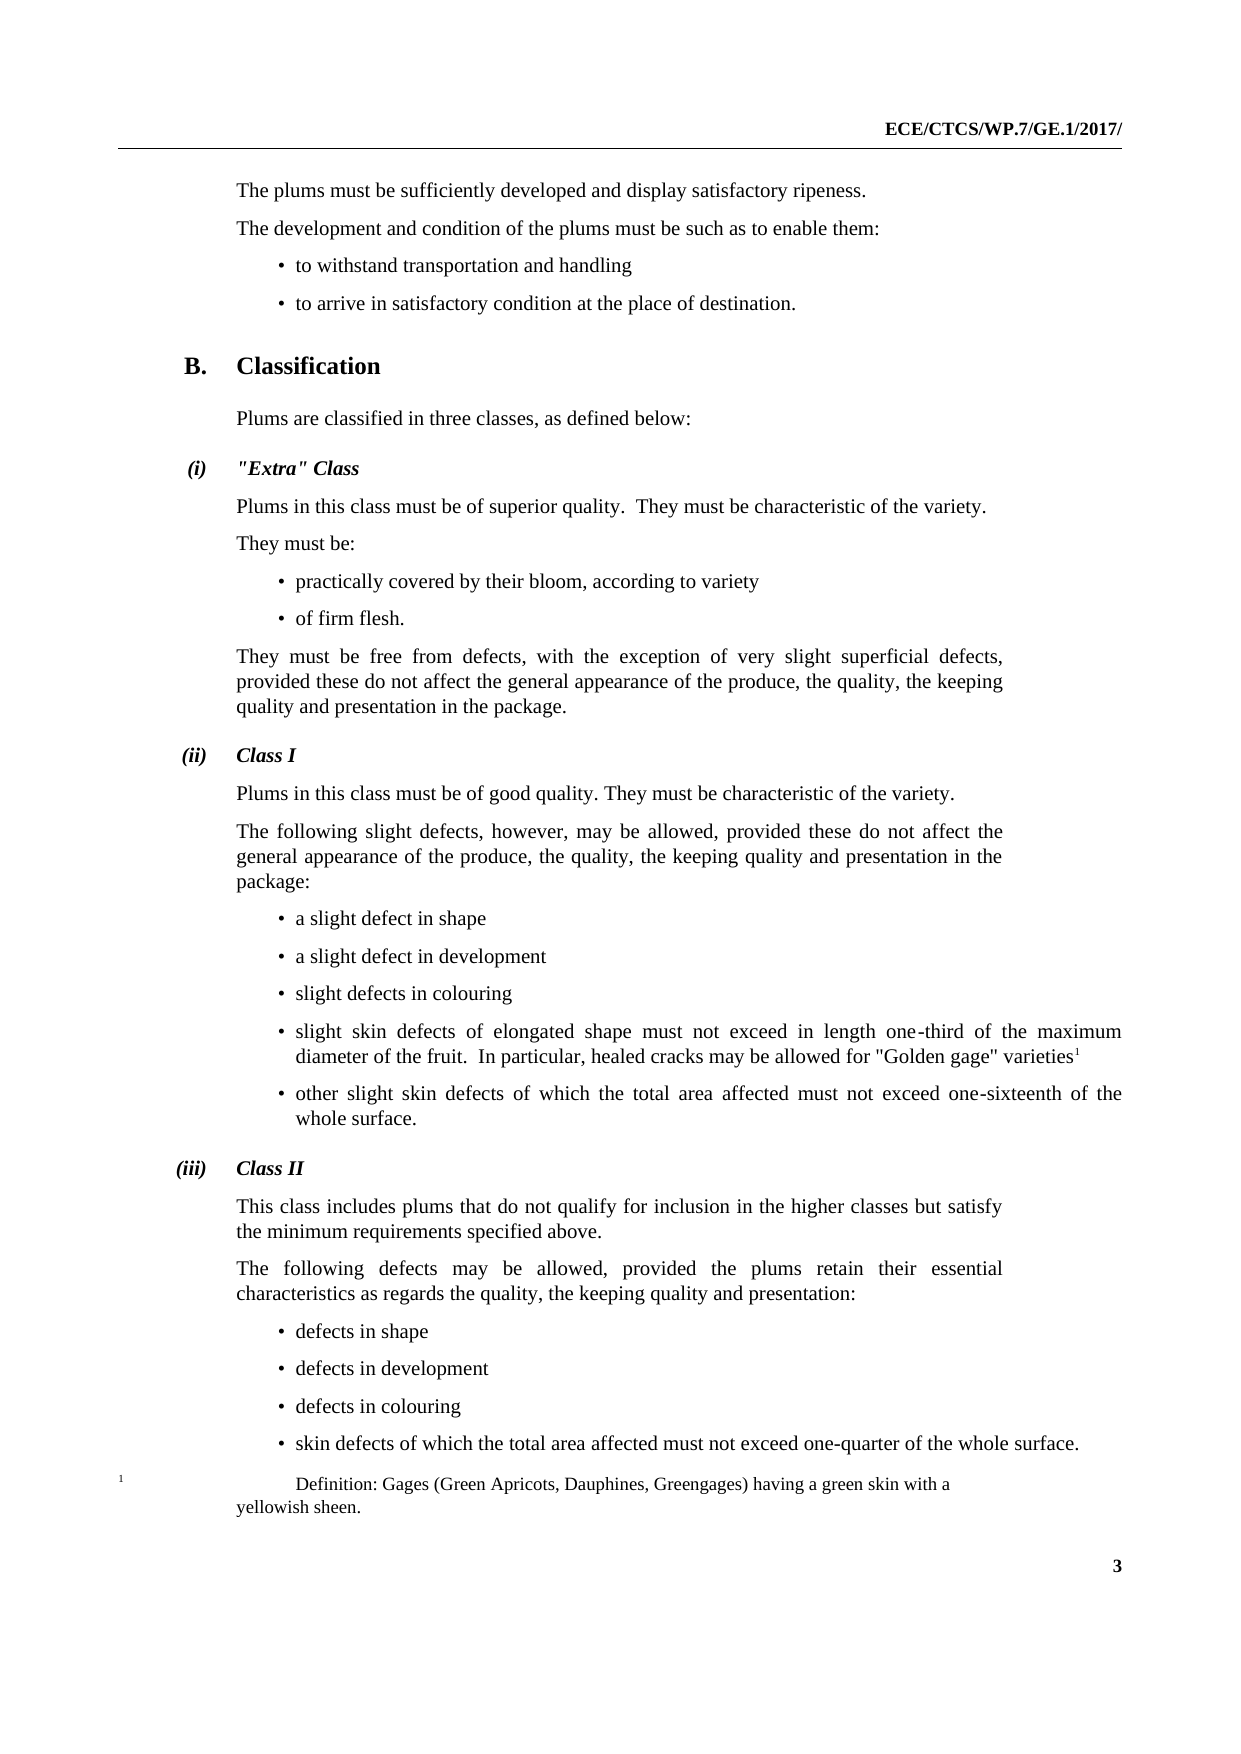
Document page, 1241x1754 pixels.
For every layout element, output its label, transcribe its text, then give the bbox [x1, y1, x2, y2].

text B. Classification [118, 352, 1004, 380]
text (i) "Extra" Class [118, 455, 1004, 480]
text The following slight defects, however, may be allowed, provided these do not affect the general appearance of the produce, the quality, the keeping quality and presentation in the package: [236, 818, 1004, 893]
text slight defects in colouring [278, 980, 1122, 1005]
text of firm flesh. [278, 605, 1122, 630]
text Plums in this class must be of superior quality. They must be characteristic of the variety. [236, 493, 1004, 518]
text They must be: [236, 530, 1004, 555]
text Plums in this class must be of good quality. They must be characteristic of the variety. [236, 780, 1004, 805]
text slight skin defects of elongated shape must not exceed in length one-third of the maximum diameter of the fruit. In particular, healed cracks may be allowed for "Golden gage" varieties [278, 1018, 1122, 1068]
text The development and condition of the plums must be such as to enable them: [236, 215, 1004, 240]
text Plums are classified in three classes, as defined below: [236, 405, 1004, 430]
text This class includes plums that do not qualify for inclusion in the higher classes but satisfy the minimum requirements specified above. [236, 1193, 1004, 1243]
text defects in colouring [278, 1393, 1122, 1418]
text practically covered by their bloom, according to variety [278, 568, 1122, 593]
text The plums must be sufficiently developed and display satisfactory ripeness. [236, 177, 1004, 202]
text (ii) Class I [118, 743, 1004, 768]
text defects in shape [278, 1318, 1122, 1343]
text other slight skin defects of which the total area affected must not exceed one-sixteenth of the whole surface. [278, 1080, 1122, 1130]
text to arrive in satisfactory condition at the place of destination. [278, 290, 1122, 315]
text They must be free from defects, with the exception of very slight superficial defects, provided these do not affect the general appearance of the produce, the quality, the keeping quality and presentation in the package. [236, 643, 1004, 718]
text a slight defect in shape [278, 905, 1122, 930]
text (iii) Class II [118, 1155, 1004, 1180]
text The following defects may be allowed, provided the plums retain their essential characteristics as regards the quality, the keeping quality and presentation: [236, 1255, 1004, 1305]
text to withstand transportation and handling [278, 252, 1122, 277]
text a slight defect in development [278, 943, 1122, 968]
text skin defects of which the total area affected must not exceed one-quarter of the whole surface. [278, 1430, 1122, 1455]
text defects in development [278, 1355, 1122, 1380]
